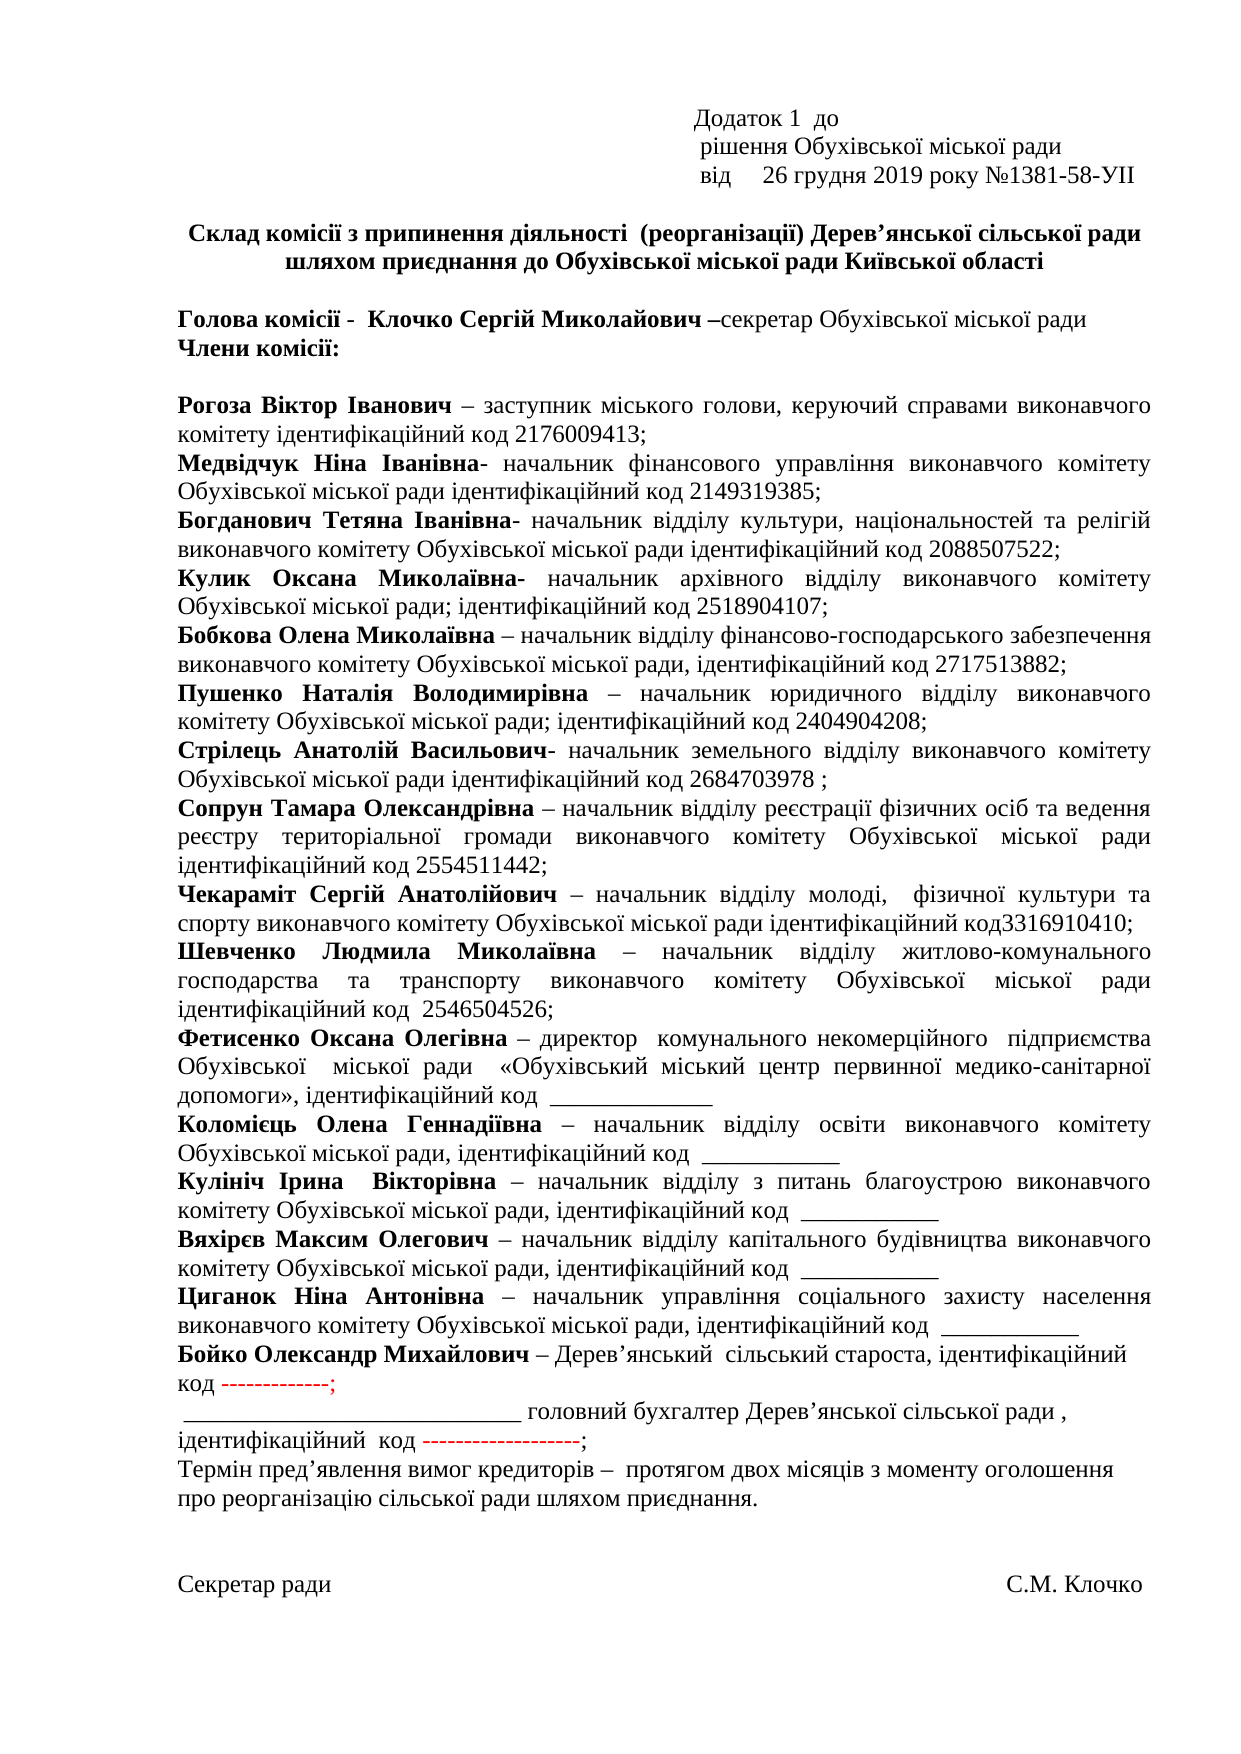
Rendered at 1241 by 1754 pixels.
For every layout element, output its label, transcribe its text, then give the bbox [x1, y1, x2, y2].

text Богданович Тетяна Іванівна- начальник відділу культури, національностей та релігій виконавчого комітету Обухівської міської ради ідентифікаційний код 2088507522; [177, 505, 1152, 563]
text Додаток 1 до [693, 103, 1152, 131]
text Кулик Оксана Миколаївна- начальник архівного відділу виконавчого комітету Обухівської міської ради; ідентифікаційний код 2518904107; [177, 563, 1152, 620]
text Рогоза Віктор Іванович – заступник міського голови, керуючий справами виконавчого комітету ідентифікаційний код 2176009413; [177, 390, 1152, 448]
text Термін пред’явлення вимог кредиторів – протягом двох місяців з моменту оголошення про реорганізацію сільської ради шляхом приєднання. [177, 1454, 1152, 1511]
text Коломієць Олена Геннадіївна – начальник відділу освіти виконавчого комітету Обухівської міської ради, ідентифікаційний код ___________ [177, 1109, 1152, 1166]
text Бойко Олександр Михайлович – Дерев’янський сільський староста, ідентифікаційний код -------------; [177, 1339, 1152, 1396]
text Секретар ради С.М. Клочко [177, 1569, 1152, 1598]
text Голова комісії - Клочко Сергій Миколайович –секретар Обухівської міської ради [177, 304, 1152, 333]
text Пушенко Наталія Володимирівна – начальник юридичного відділу виконавчого комітету Обухівської міської ради; ідентифікаційний код 2404904208; [177, 678, 1152, 735]
text Стрілець Анатолій Васильович- начальник земельного відділу виконавчого комітету Обухівської міської ради ідентифікаційний код 2684703978 ; [177, 735, 1152, 793]
text Члени комісії: [177, 333, 1152, 361]
text Бобкова Олена Миколаївна – начальник відділу фінансово-господарського забезпечення виконавчого комітету Обухівської міської ради, ідентифікаційний код 2717513882; [177, 620, 1152, 678]
text Вяхірєв Максим Олегович – начальник відділу капітального будівництва виконавчого комітету Обухівської міської ради, ідентифікаційний код ___________ [177, 1224, 1152, 1281]
text Чекараміт Сергій Анатолійович – начальник відділу молоді, фізичної культури та спорту виконавчого комітету Обухівської міської ради ідентифікаційний код3316910410; [177, 879, 1152, 936]
text Сопрун Тамара Олександрівна – начальник відділу реєстрації фізичних осіб та ведення реєстру територіальної громади виконавчого комітету Обухівської міської ради ідентифікаційний код 2554511442; [177, 793, 1152, 879]
text Шевченко Людмила Миколаївна – начальник відділу житлово-комунального господарства та транспорту виконавчого комітету Обухівської міської ради ідентифікаційний код 2546504526; [177, 936, 1152, 1023]
text Циганок Ніна Антонівна – начальник управління соціального захисту населення виконавчого комітету Обухівської міської ради, ідентифікаційний код ___________ [177, 1281, 1152, 1339]
text Медвідчук Ніна Іванівна- начальник фінансового управління виконавчого комітету Обухівської міської ради ідентифікаційний код 2149319385; [177, 448, 1152, 505]
text Кулініч Ірина Вікторівна – начальник відділу з питань благоустрою виконавчого комітету Обухівської міської ради, ідентифікаційний код ___________ [177, 1166, 1152, 1224]
list ___________________________ головний бухгалтер Дерев’янської сільської ради , ідентифікаційний код -------------------; [177, 1396, 1152, 1454]
text від 26 грудня 2019 року №1381-58-УІІ [693, 160, 1152, 189]
text Склад комісії з припинення діяльності (реорганізації) Дерев’янської сільської ради шляхом приєднання до Обухівської міської ради Київської області [177, 218, 1152, 275]
text Фетисенко Оксана Олегівна – директор комунального некомерційного підприємства Обухівської міської ради «Обухівський міський центр первинної медико-санітарної допомоги», ідентифікаційний код _____________ [177, 1023, 1152, 1109]
text рішення Обухівської міської ради [693, 131, 1152, 160]
